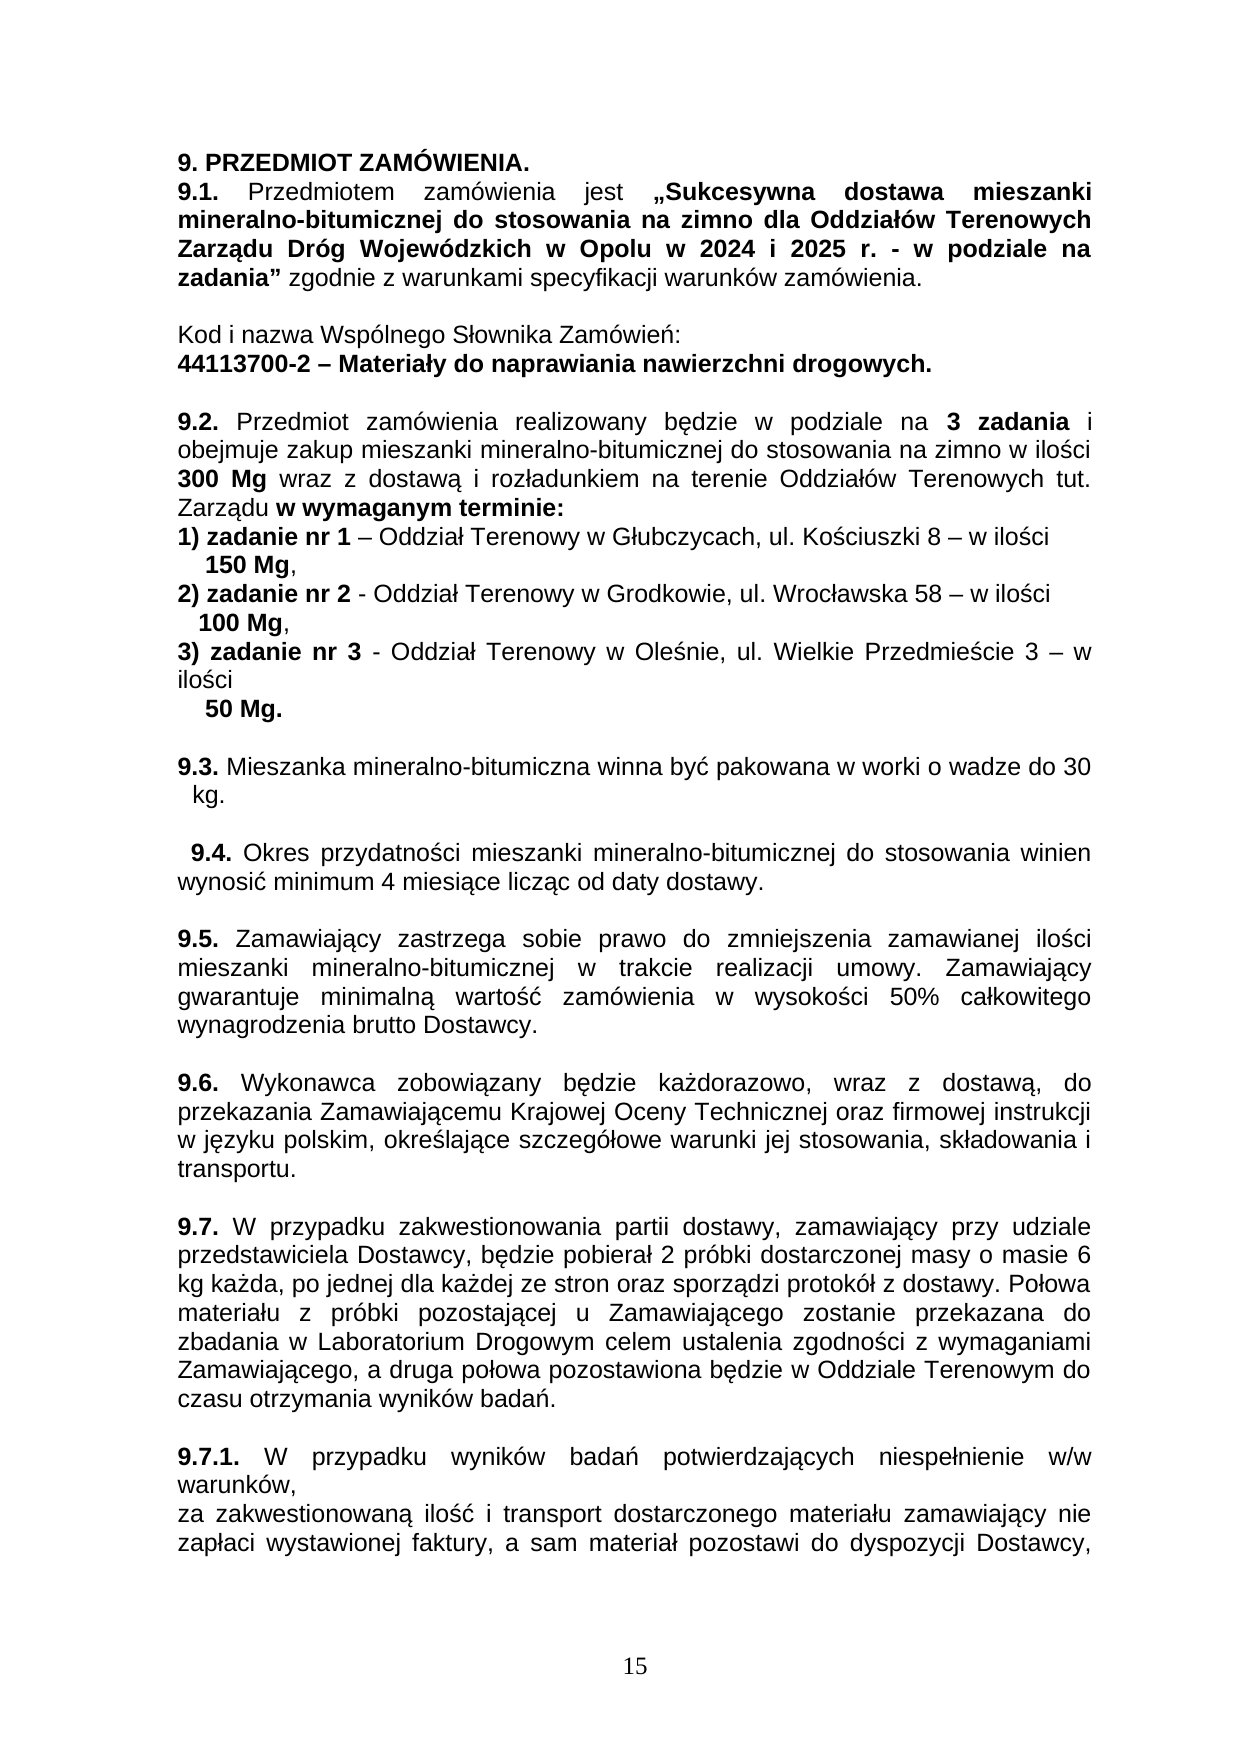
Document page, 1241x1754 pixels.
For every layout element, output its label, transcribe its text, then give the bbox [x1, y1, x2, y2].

text 3) zadanie nr 3 - Oddział Terenowy w Oleśnie, ul. Wielkie Przedmieście 3 – w ilości [177, 636, 1092, 694]
text 9.7. W przypadku zakwestionowania partii dostawy, zamawiający przy udziale przedstawiciela Dostawcy, będzie pobierał 2 próbki dostarczonej masy o masie 6 kg każda, po jednej dla każdej ze stron oraz sporządzi protokół z dostawy. Połowa materiału z próbki pozostającej u Zamawiającego zostanie przekazana do zbadania w Laboratorium Drogowym celem ustalenia zgodności z wymaganiami Zamawiającego, a druga połowa pozostawiona będzie w Oddziale Terenowym do czasu otrzymania wyników badań. [177, 1211, 1092, 1413]
text 100 Mg, [177, 608, 1092, 636]
text 2) zadanie nr 2 - Oddział Terenowy w Grodkowie, ul. Wrocławska 58 – w ilości [177, 579, 1092, 608]
text 9.3. Mieszanka mineralno-bitumiczna winna być pakowana w worki o wadze do 30 kg. [177, 751, 1092, 809]
text Kod i nazwa Wspólnego Słownika Zamówień: [177, 320, 1092, 349]
text 50 Mg. [177, 694, 1092, 723]
text 1) zadanie nr 1 – Oddział Terenowy w Głubczycach, ul. Kościuszki 8 – w ilości [177, 521, 1092, 550]
text 9.4. Okres przydatności mieszanki mineralno-bitumicznej do stosowania winien wynosić minimum 4 miesiące licząc od daty dostawy. [158, 838, 1092, 895]
text 9.2. Przedmiot zamówienia realizowany będzie w podziale na 3 zadania i obejmuje zakup mieszanki mineralno-bitumicznej do stosowania na zimno w ilości 300 Mg wraz z dostawą i rozładunkiem na terenie Oddziałów Terenowych tut. Zarządu w wymaganym terminie: [177, 406, 1092, 521]
text 9.1. Przedmiotem zamówienia jest „Sukcesywna dostawa mieszanki mineralno-bitumicznej do stosowania na zimno dla Oddziałów Terenowych Zarządu Dróg Wojewódzkich w Opolu w 2024 i 2025 r. - w podziale na zadania” zgodnie z warunkami specyfikacji warunków zamówienia. [177, 176, 1092, 291]
text 9.5. Zamawiający zastrzega sobie prawo do zmniejszenia zamawianej ilości mieszanki mineralno-bitumicznej w trakcie realizacji umowy. Zamawiający gwarantuje minimalną wartość zamówienia w wysokości 50% całkowitego wynagrodzenia brutto Dostawcy. [177, 924, 1092, 1039]
text 150 Mg, [177, 550, 1092, 579]
text 9. PRZEDMIOT ZAMÓWIENIA. [177, 148, 1092, 176]
list 9.6. Wykonawca zobowiązany będzie każdorazowo, wraz z dostawą, do przekazania Zamawiającemu Krajowej Oceny Technicznej oraz firmowej instrukcji w języku polskim, określające szczegółowe warunki jej stosowania, składowania i transportu. [177, 1068, 1092, 1183]
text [177, 1441, 1092, 1556]
text 44113700-2 – Materiały do naprawiania nawierzchni drogowych. [177, 349, 1092, 378]
